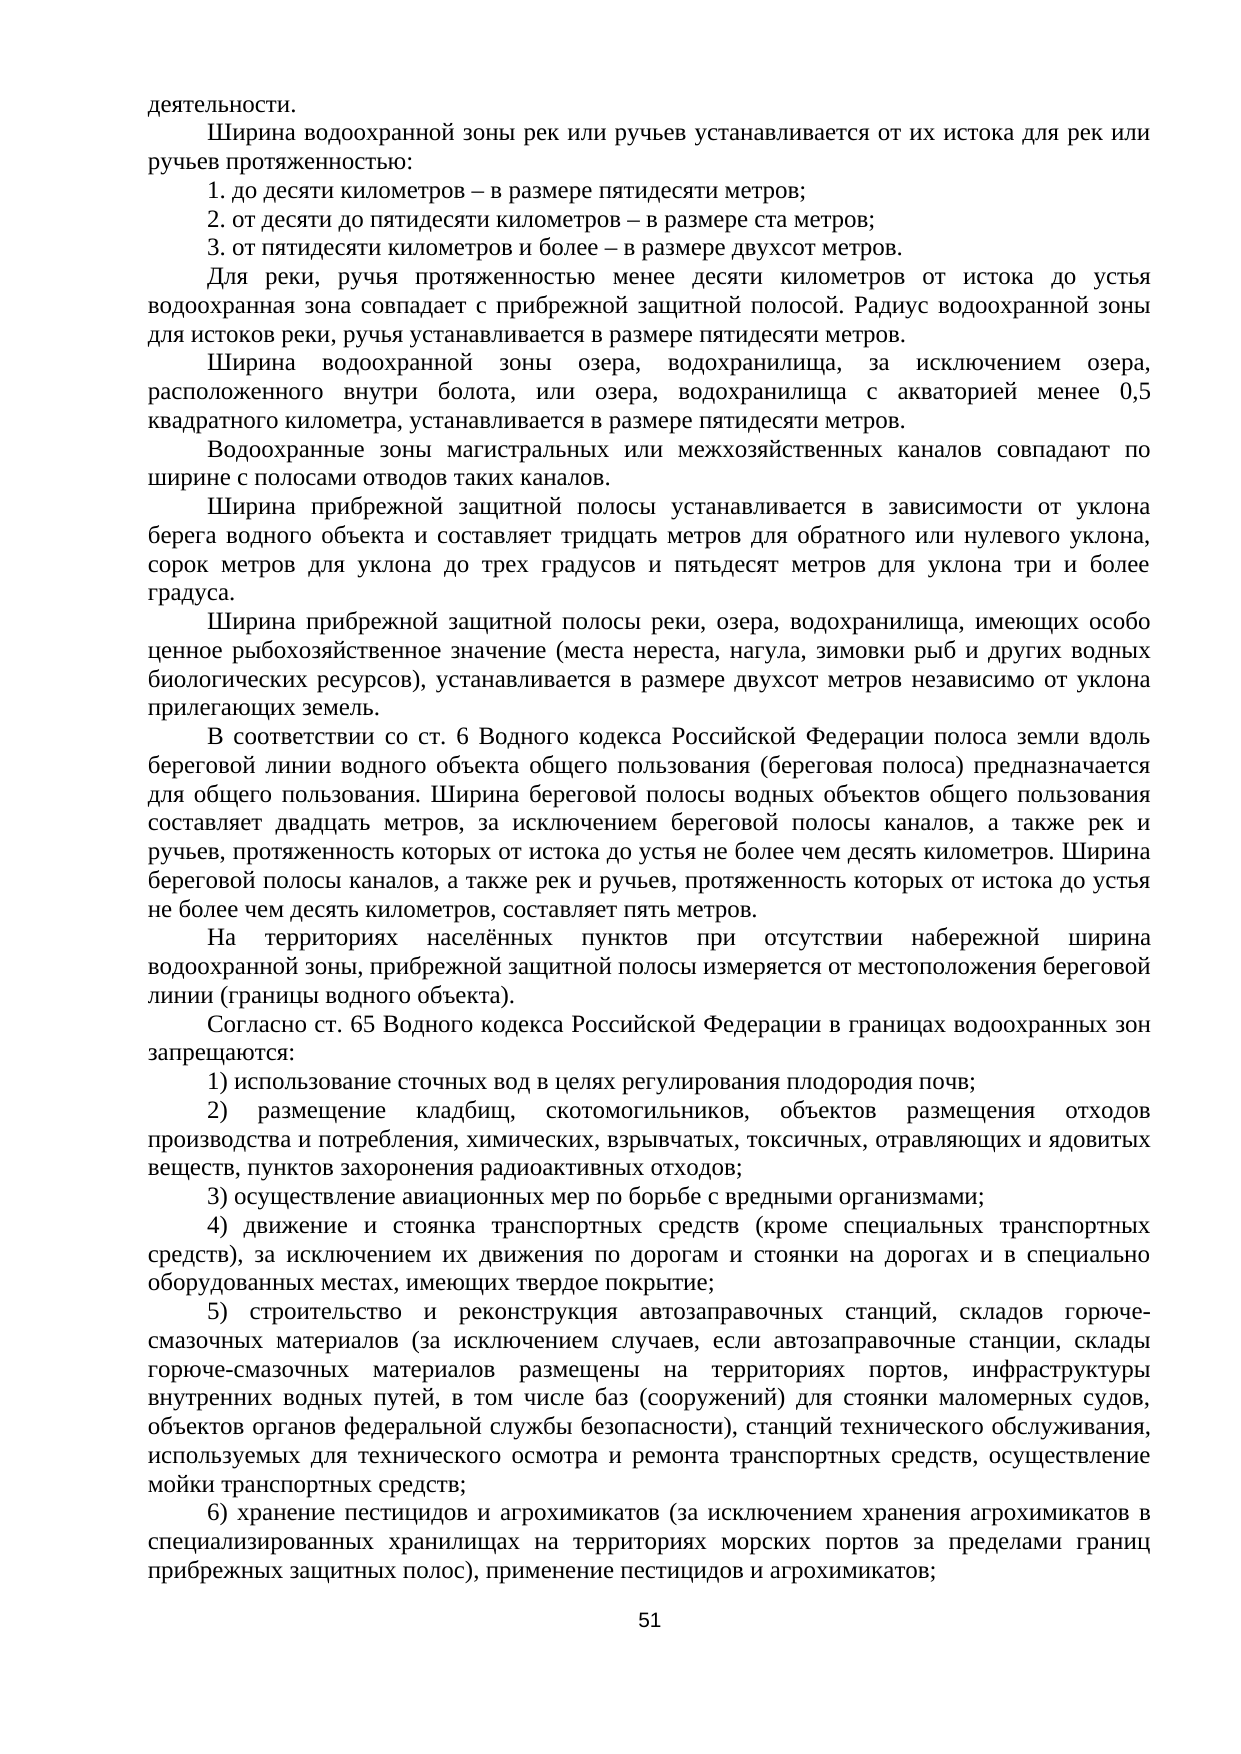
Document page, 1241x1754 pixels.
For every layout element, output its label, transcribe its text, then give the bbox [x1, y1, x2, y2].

text 5) строительство и реконструкция автозаправочных станций, складов горюче-смазочных материалов (за исключением случаев, если автозаправочные станции, склады горюче-смазочных материалов размещены на территориях портов, инфраструктуры внутренних водных путей, в том числе баз (сооружений) для стоянки маломерных судов, объектов органов федеральной службы безопасности), станций технического обслуживания, используемых для технического осмотра и ремонта транспортных средств, осуществление мойки транспортных средств; [148, 1296, 1152, 1497]
text Ширина прибрежной защитной полосы устанавливается в зависимости от уклона берега водного объекта и составляет тридцать метров для обратного или нулевого уклона, сорок метров для уклона до трех градусов и пятьдесят метров для уклона три и более градуса. [148, 491, 1152, 606]
text Для реки, ручья протяженностью менее десяти километров от истока до устья водоохранная зона совпадает с прибрежной защитной полосой. Радиус водоохранной зоны для истоков реки, ручья устанавливается в размере пятидесяти метров. [148, 261, 1152, 347]
text В соответствии со ст. 6 Водного кодекса Российской Федерации полоса земли вдоль береговой линии водного объекта общего пользования (береговая полоса) предназначается для общего пользования. Ширина береговой полосы водных объектов общего пользования составляет двадцать метров, за исключением береговой полосы каналов, а также рек и ручьев, протяженность которых от истока до устья не более чем десять километров. Ширина береговой полосы каналов, а также рек и ручьев, протяженность которых от истока до устья не более чем десять километров, составляет пять метров. [148, 721, 1152, 922]
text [148, 89, 1152, 117]
text Согласно ст. 65 Водного кодекса Российской Федерации в границах водоохранных зон запрещаются: [148, 1009, 1152, 1066]
text 3. от пятидесяти километров и более – в размере двухсот метров. [148, 232, 1152, 261]
text Ширина прибрежной защитной полосы реки, озера, водохранилища, имеющих особо ценное рыбохозяйственное значение (места нереста, нагула, зимовки рыб и других водных биологических ресурсов), устанавливается в размере двухсот метров независимо от уклона прилегающих земель. [148, 606, 1152, 721]
text 2. от десяти до пятидесяти километров – в размере ста метров; [148, 204, 1152, 232]
text 1. до десяти километров – в размере пятидесяти метров; [148, 175, 1152, 204]
text На территориях населённых пунктов при отсутствии набережной ширина водоохранной зоны, прибрежной защитной полосы измеряется от местоположения береговой линии (границы водного объекта). [148, 922, 1152, 1009]
text 2) размещение кладбищ, скотомогильников, объектов размещения отходов производства и потребления, химических, взрывчатых, токсичных, отравляющих и ядовитых веществ, пунктов захоронения радиоактивных отходов; [148, 1095, 1152, 1181]
text Ширина водоохранной зоны рек или ручьев устанавливается от их истока для рек или ручьев протяженностью: [148, 117, 1152, 175]
text 1) использование сточных вод в целях регулирования плодородия почв; [148, 1066, 1152, 1095]
text 6) хранение пестицидов и агрохимикатов (за исключением хранения агрохимикатов в специализированных хранилищах на территориях морских портов за пределами границ прибрежных защитных полос), применение пестицидов и агрохимикатов; [148, 1497, 1152, 1584]
text 3) осуществление авиационных мер по борьбе с вредными организмами; [148, 1181, 1152, 1210]
text 4) движение и стоянка транспортных средств (кроме специальных транспортных средств), за исключением их движения по дорогам и стоянки на дорогах и в специально оборудованных местах, имеющих твердое покрытие; [148, 1210, 1152, 1296]
text Ширина водоохранной зоны озера, водохранилища, за исключением озера, расположенного внутри болота, или озера, водохранилища с акваторией менее 0,5 квадратного километра, устанавливается в размере пятидесяти метров. [148, 347, 1152, 434]
text Водоохранные зоны магистральных или межхозяйственных каналов совпадают по ширине с полосами отводов таких каналов. [148, 434, 1152, 491]
